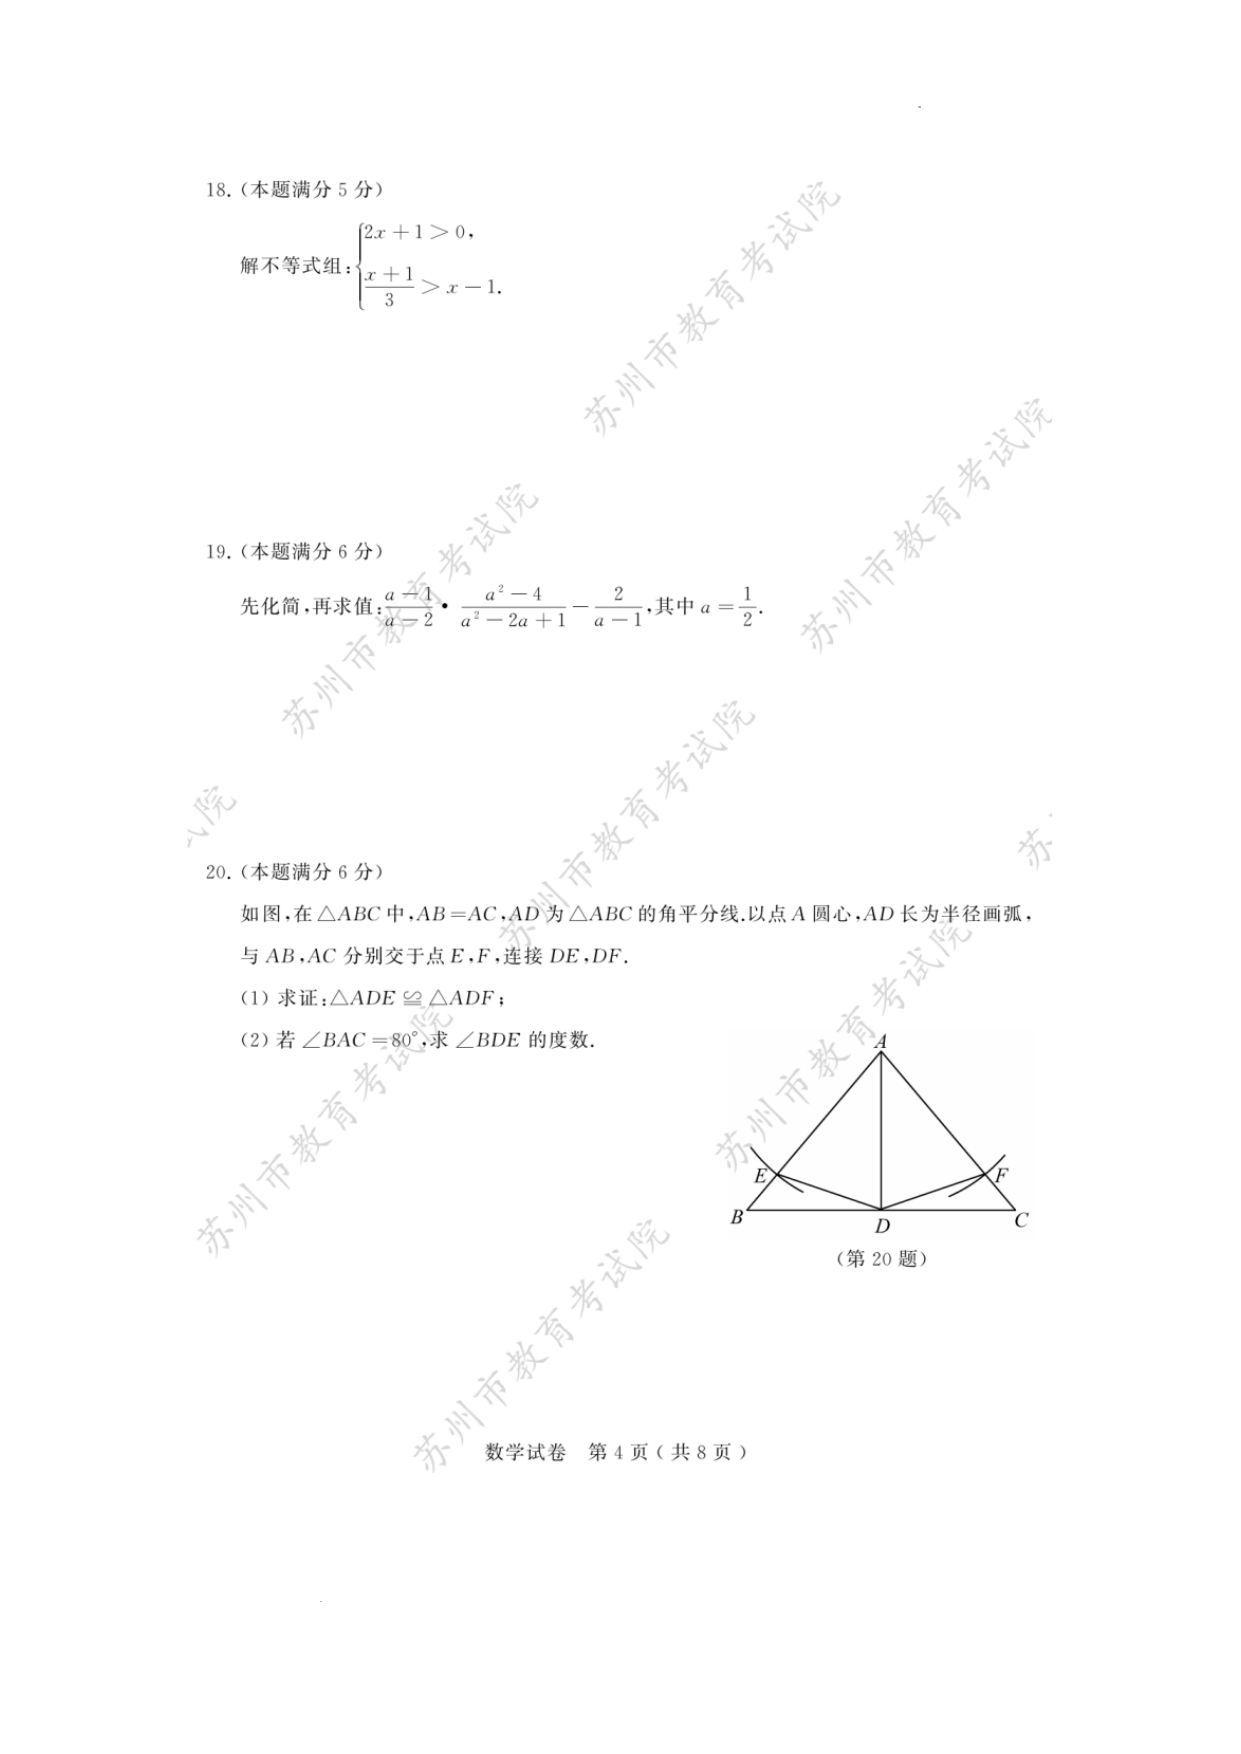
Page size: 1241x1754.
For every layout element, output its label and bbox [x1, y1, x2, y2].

picture [187, 162, 1053, 1473]
